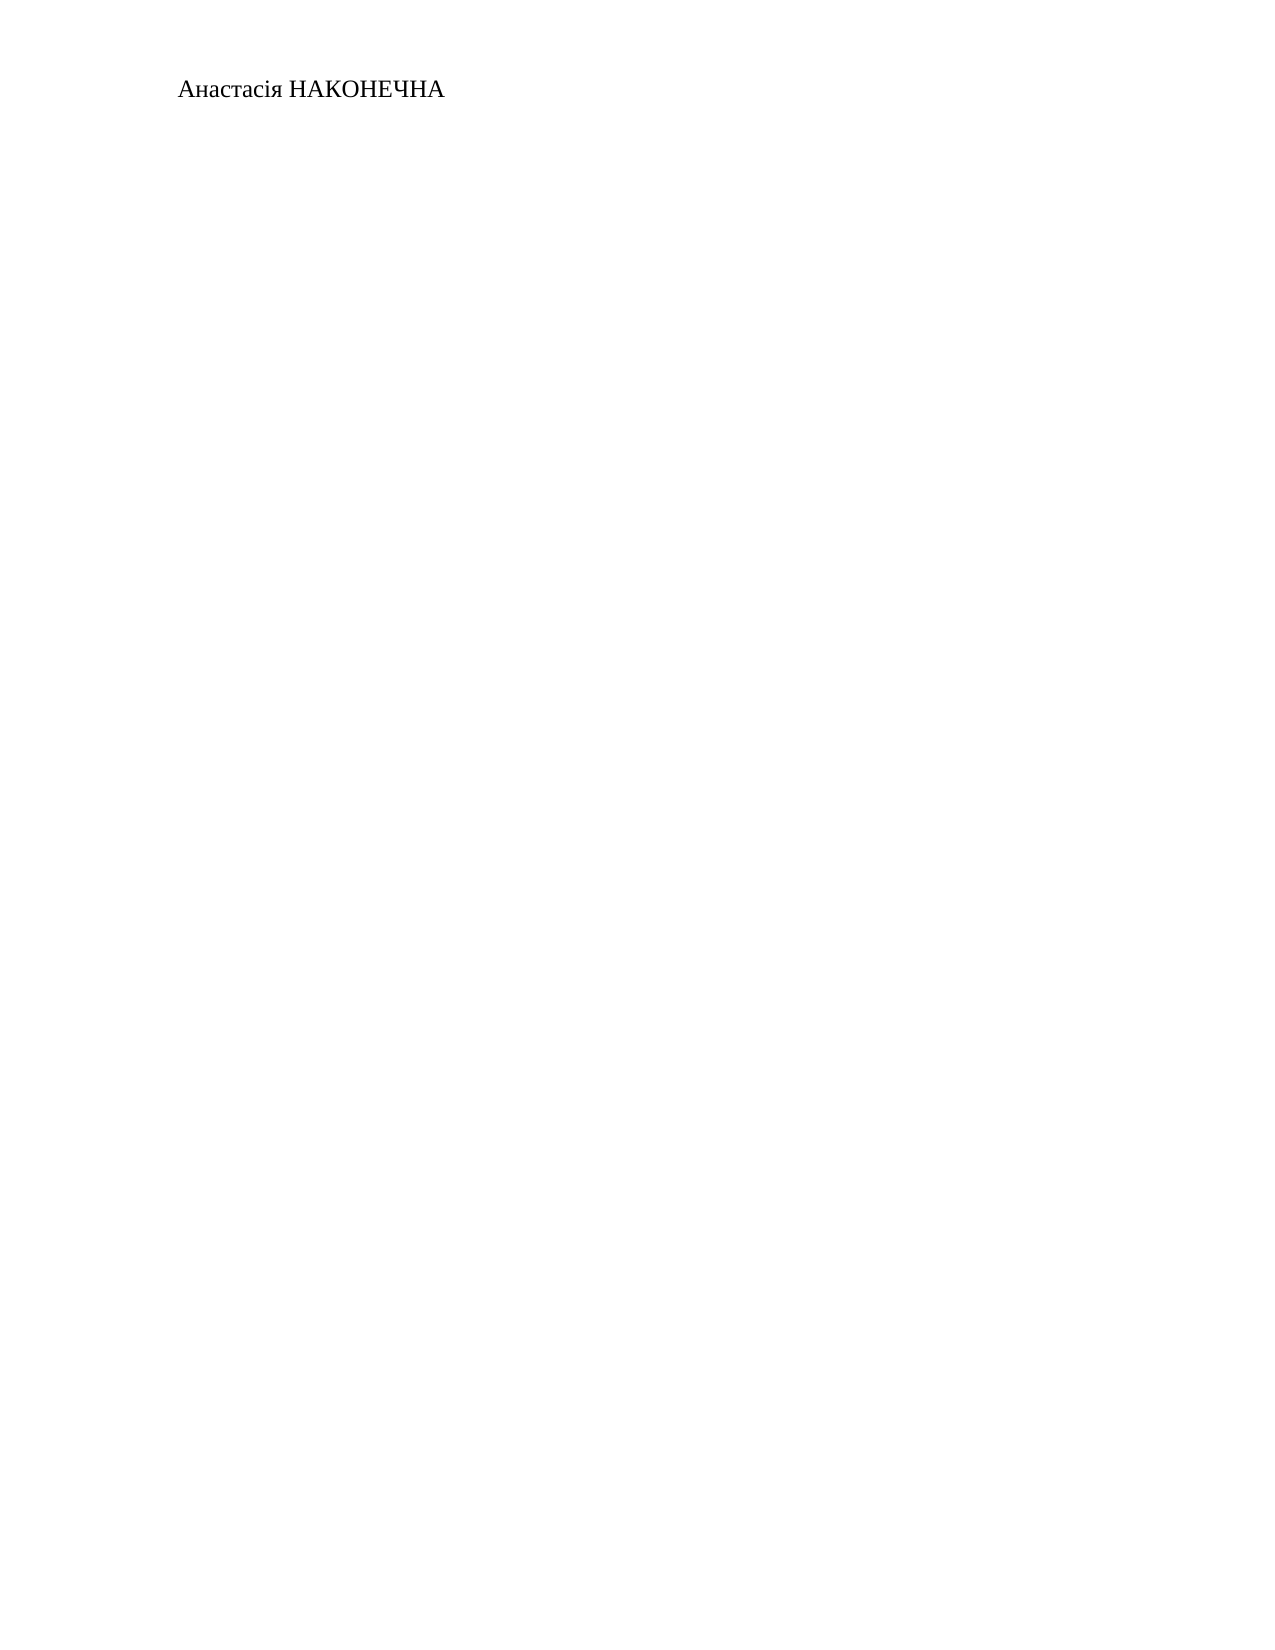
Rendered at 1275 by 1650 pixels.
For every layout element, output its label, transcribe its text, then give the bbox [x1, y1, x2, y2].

text Анастасія НАКОНЕЧНА [177, 74, 1216, 103]
